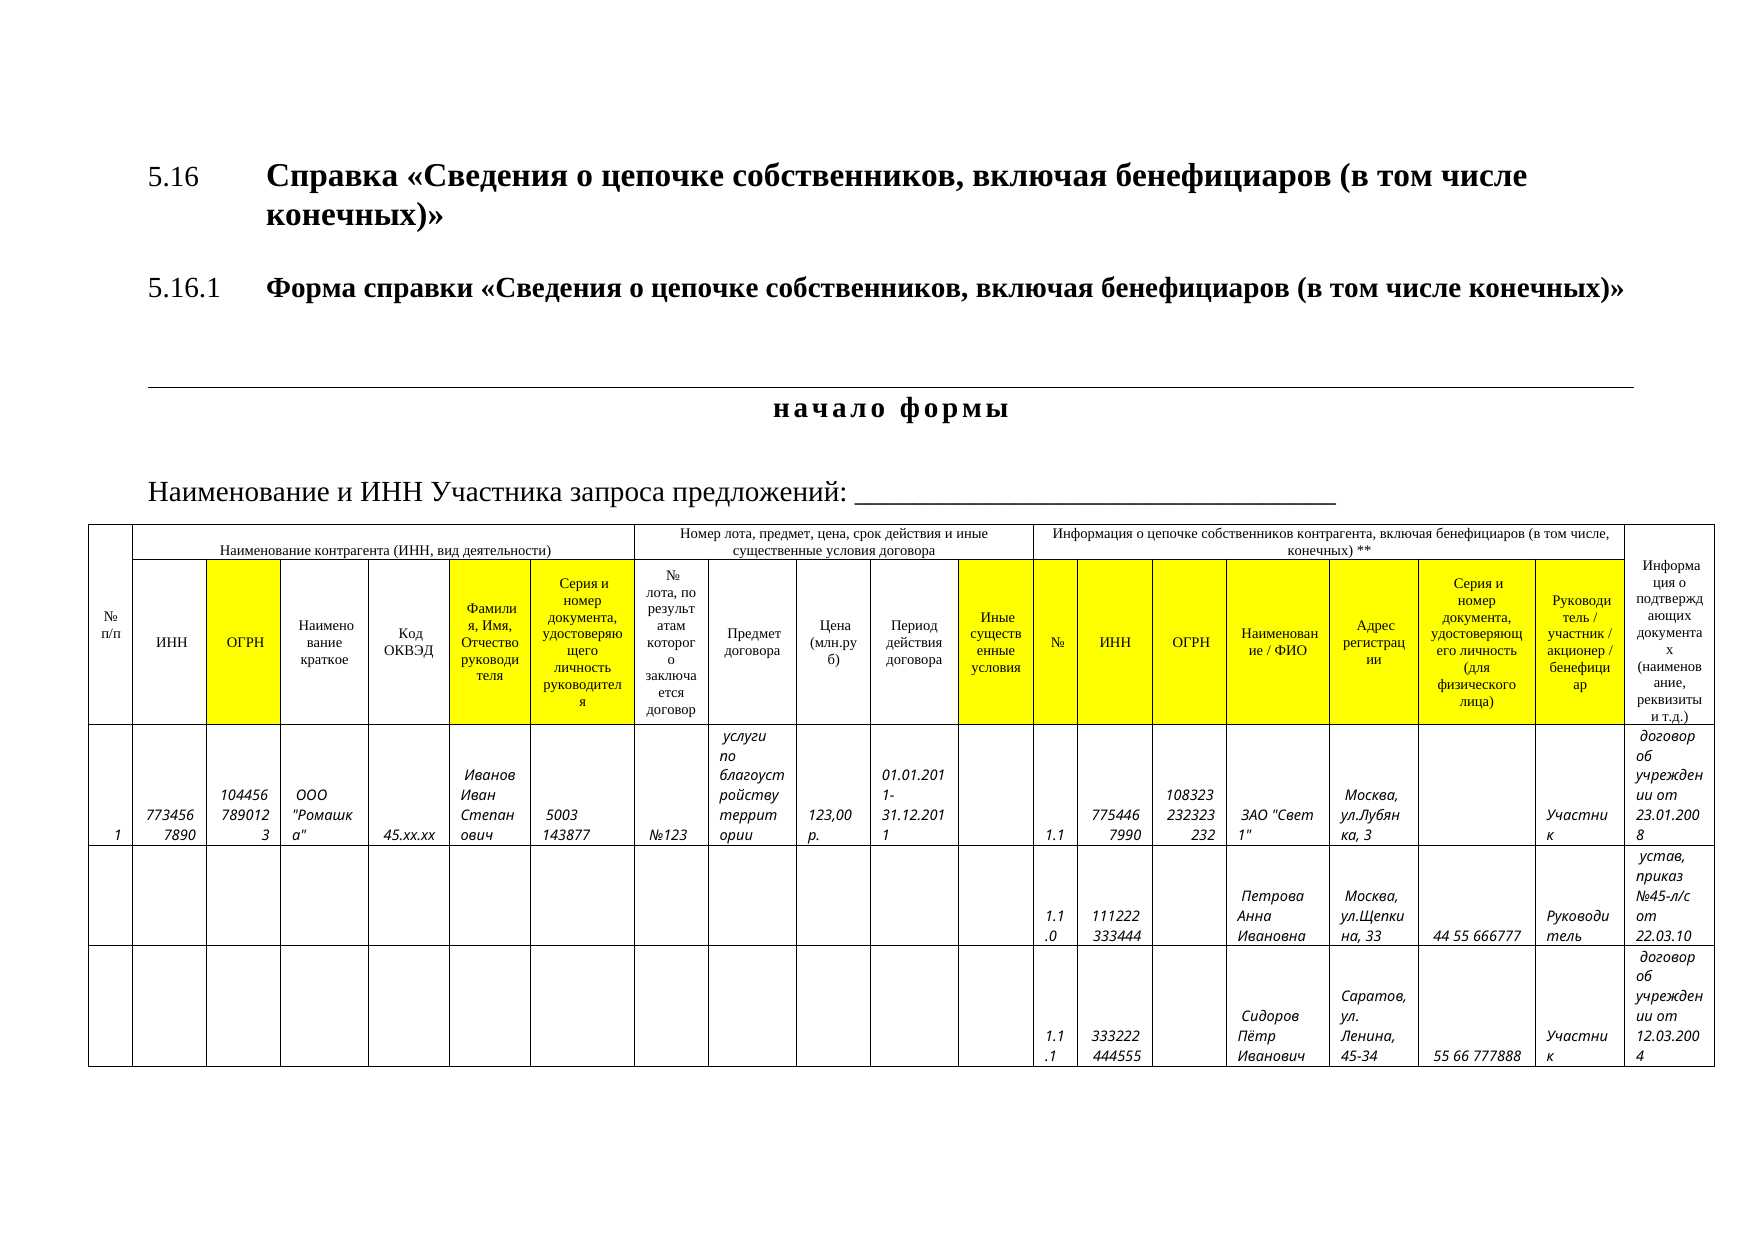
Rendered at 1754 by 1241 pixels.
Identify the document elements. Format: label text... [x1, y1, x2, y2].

table_cell [133, 946, 206, 1066]
table_cell [959, 725, 1033, 845]
table_cell [89, 846, 132, 945]
table_cell [281, 846, 368, 945]
table_cell 01.01.2011-31.12.2011 [871, 725, 958, 845]
table_cell 1.1.1 [1034, 946, 1077, 1066]
table_header Информация о цепочке собственников контрагента, включая бенефициаров (в том числе, конечных) ** [1034, 525, 1624, 559]
table_cell [281, 946, 368, 1066]
table_cell Предмет договора [709, 560, 796, 724]
table_cell Код ОКВЭД [369, 560, 449, 724]
table_cell [871, 846, 958, 945]
table_cell ЗАО "Свет 1" [1227, 725, 1329, 845]
subtitle Справка «Сведения о цепочке собственников, включая бенефициаров (в том числе конечных)» [148, 156, 1636, 232]
table_cell [531, 846, 634, 945]
table_cell [1153, 946, 1226, 1066]
table_cell Участник [1536, 946, 1624, 1066]
table_cell [450, 846, 530, 945]
table_cell 44 55 666777 [1419, 846, 1535, 945]
table_cell ИНН [1078, 560, 1152, 724]
table_cell Москва, ул.Лубянка, 3 [1330, 725, 1418, 845]
table_cell [959, 846, 1033, 945]
table_cell № [1034, 560, 1077, 724]
table_cell Сидоров Пётр Иванович [1227, 946, 1329, 1066]
table_cell услуги по благоустройству территории [709, 725, 796, 845]
table_cell 123,00р. [797, 725, 870, 845]
table_cell [959, 946, 1033, 1066]
table_cell 108323232323232 [1153, 725, 1226, 845]
table_cell Цена (млн.руб) [797, 560, 870, 724]
table_cell [797, 946, 870, 1066]
table_cell договор об учреждении от 23.01.2008 [1625, 725, 1714, 845]
table_cell [369, 946, 449, 1066]
table_cell Руководитель [1536, 846, 1624, 945]
table_cell [1153, 846, 1226, 945]
table_cell [871, 946, 958, 1066]
table_cell [89, 946, 132, 1066]
table_header Номер лота, предмет, цена, срок действия и иные существенные условия договора [635, 525, 1033, 559]
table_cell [1625, 946, 1714, 1066]
table_cell 7734567890 [133, 725, 206, 845]
table_cell 5003 143877 [531, 725, 634, 845]
table_cell [531, 946, 634, 1066]
table_cell 111222333444 [1078, 846, 1152, 945]
table_cell [635, 946, 708, 1066]
table_cell [207, 846, 280, 945]
table_cell Фамилия, Имя, Отчество руководителя [450, 560, 530, 724]
table_cell Наименование краткое [281, 560, 368, 724]
table_cell Руководитель / участник / акционер / бенефициар [1536, 560, 1624, 724]
table_cell ОГРН [207, 560, 280, 724]
table_cell 55 66 777888 [1419, 946, 1535, 1066]
table_header Наименование контрагента (ИНН, вид деятельности) [133, 525, 634, 559]
table_cell Серия и номер документа, удостоверяющего личность руководителя [531, 560, 634, 724]
text Наименование и ИНН Участника запроса предложений: _________________________________ [148, 474, 1636, 507]
table_cell [635, 846, 708, 945]
table_cell Участник [1536, 725, 1624, 845]
text начало формы [148, 388, 1634, 423]
table_cell Иные существенные условия [959, 560, 1033, 724]
table_cell Иванов Иван Степанович [450, 725, 530, 845]
table_cell [797, 846, 870, 945]
table_header № п/п [89, 525, 132, 724]
table_header Информация о подтверждающих документах (наименование, реквизиты и т.д.) [1625, 525, 1714, 724]
table_cell Саратов, ул. Ленина, 45-34 [1330, 946, 1418, 1066]
table_cell Москва, ул.Щепкина, 33 [1330, 846, 1418, 945]
table_cell 1 [89, 725, 132, 845]
table_cell №123 [635, 725, 708, 845]
table_cell [207, 946, 280, 1066]
table_cell № лота, по результатам которого заключается договор [635, 560, 708, 724]
table_cell [369, 846, 449, 945]
table_cell устав, приказ №45-л/с от 22.03.10 [1625, 846, 1714, 945]
table_cell Период действия договора [871, 560, 958, 724]
table_cell [709, 846, 796, 945]
table_cell 333222444555 [1078, 946, 1152, 1066]
table_cell [709, 946, 796, 1066]
table_cell Адрес регистрации [1330, 560, 1418, 724]
table_cell ОГРН [1153, 560, 1226, 724]
table_cell [1419, 725, 1535, 845]
table_cell Петрова Анна Ивановна [1227, 846, 1329, 945]
list Форма справки «Сведения о цепочке собственников, включая бенефициаров (в том числе конечных)» [148, 270, 1636, 303]
table_cell Наименование / ФИО [1227, 560, 1329, 724]
table_cell ООО "Ромашка" [281, 725, 368, 845]
table_cell [450, 946, 530, 1066]
table_cell 7754467990 [1078, 725, 1152, 845]
table_cell 1.1 [1034, 725, 1077, 845]
table_cell 45.xx.xx [369, 725, 449, 845]
table_cell ИНН [133, 560, 206, 724]
table_cell Серия и номер документа, удостоверяющего личность (для физического лица) [1419, 560, 1535, 724]
table_cell 1.1.0 [1034, 846, 1077, 945]
table_cell [133, 846, 206, 945]
table_cell 1044567890123 [207, 725, 280, 845]
